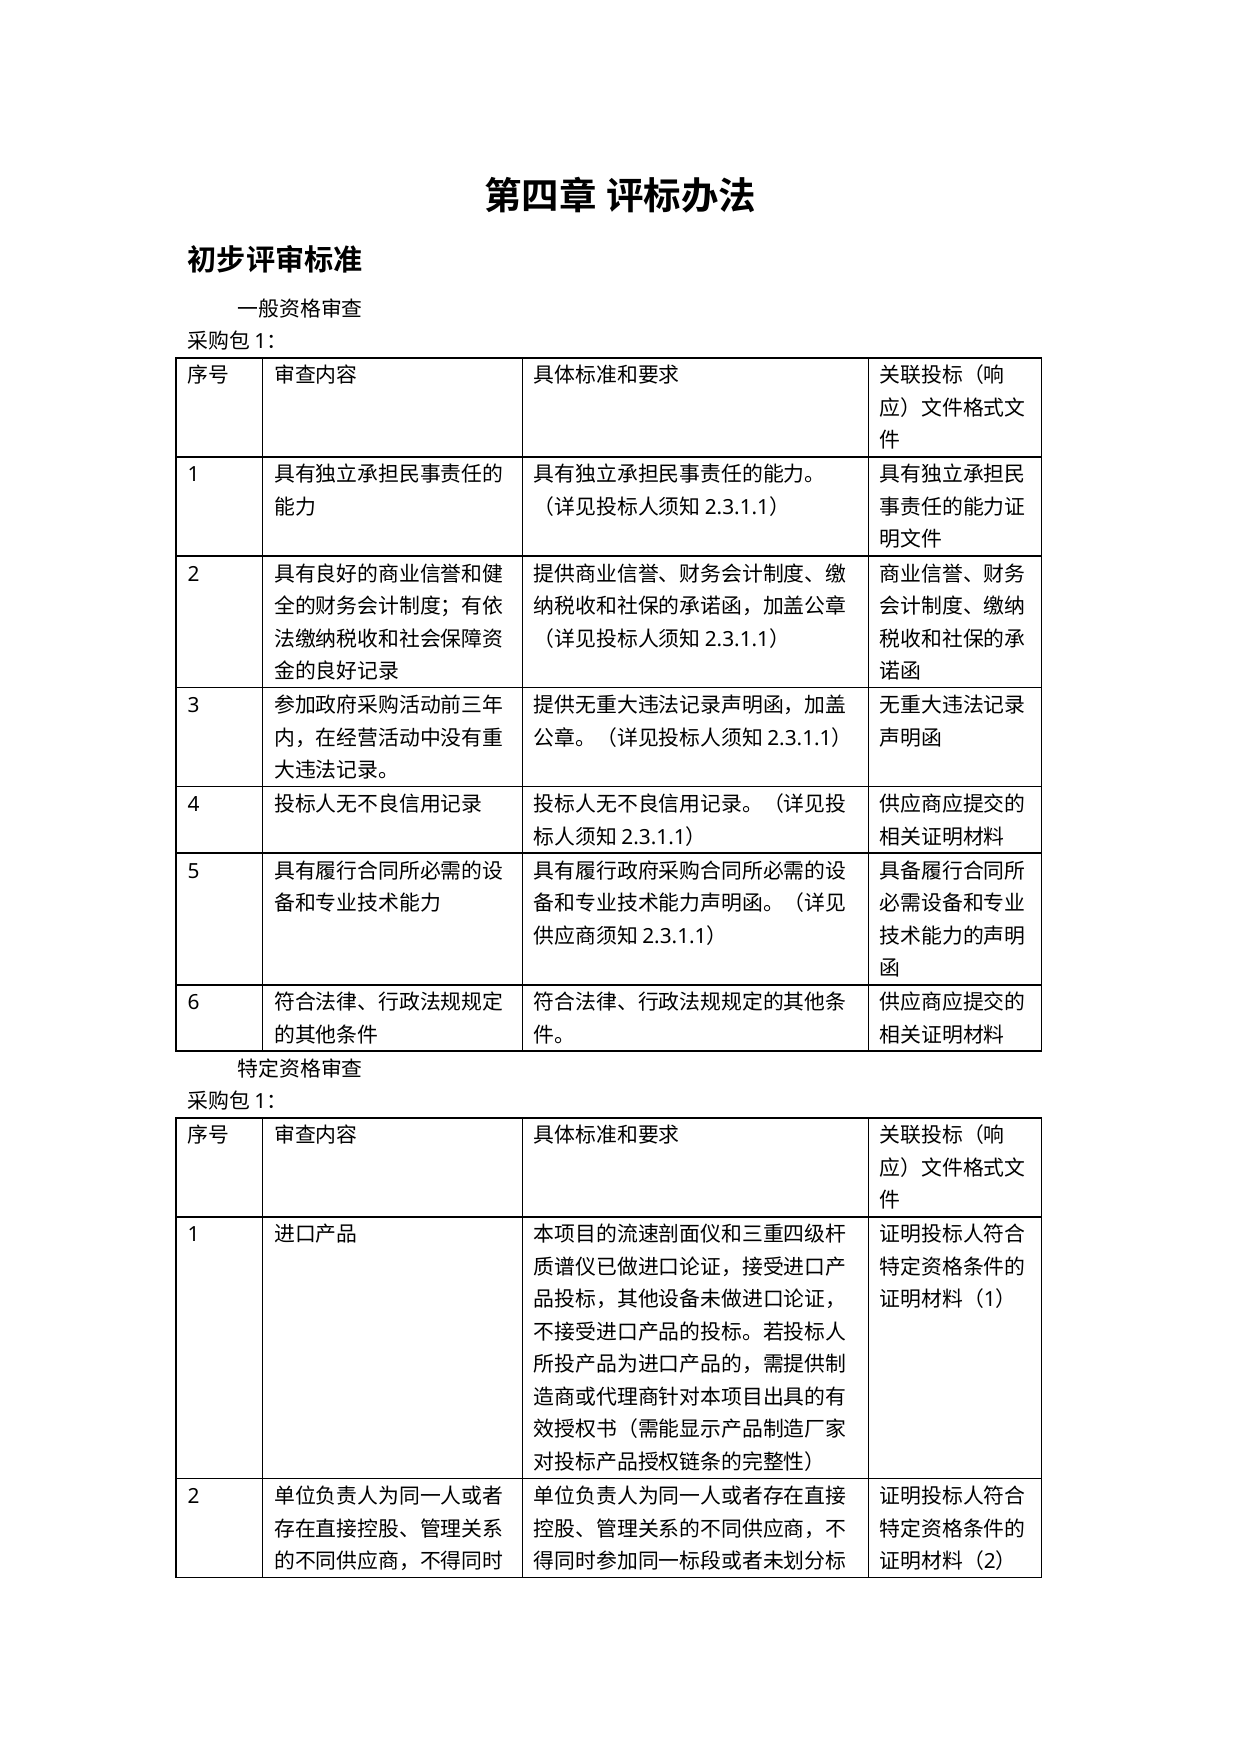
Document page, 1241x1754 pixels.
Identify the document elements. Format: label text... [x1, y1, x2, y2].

table_cell 供应商应提交的相关证明材料 [869, 986, 1041, 1050]
text 采购包1： [187, 1084, 1053, 1117]
text 采购包1： [187, 324, 1053, 357]
table_cell 符合法律、行政法规规定的其他条件。 [523, 986, 868, 1050]
table_cell 参加政府采购活动前三年内，在经营活动中没有重大违法记录。 [263, 688, 522, 786]
table_cell 6 [177, 986, 262, 1050]
text 特定资格审查 [187, 1052, 1053, 1084]
table_header 具体标准和要求 [523, 359, 868, 456]
table_cell 具备履行合同所必需设备和专业技术能力的声明函 [869, 854, 1041, 984]
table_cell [523, 1479, 868, 1577]
table_cell 本项目的流速剖面仪和三重四级杆质谱仪已做进口论证，接受进口产品投标，其他设备未做进口论证，不接受进口产品的投标。若投标人所投产品为进口产品的，需提供制造商或代理商针对本项目出具的有效授权书（需能显示产品制造厂家对投标产品授权链条的完整性） [523, 1218, 868, 1478]
table_header 审查内容 [263, 1119, 522, 1216]
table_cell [869, 1479, 1041, 1577]
table_cell 具有独立承担民事责任的能力 [263, 458, 522, 555]
table_cell 商业信誉、财务会计制度、缴纳税收和社保的承诺函 [869, 557, 1041, 687]
table_cell 投标人无不良信用记录 [263, 787, 522, 852]
table_cell 3 [177, 688, 262, 786]
table_header 关联投标（响应）文件格式文件 [869, 359, 1041, 456]
table_cell 具有独立承担民事责任的能力证明文件 [869, 458, 1041, 555]
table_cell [263, 1479, 522, 1577]
table_cell 具有良好的商业信誉和健全的财务会计制度；有依法缴纳税收和社会保障资金的良好记录 [263, 557, 522, 687]
table_cell 具有履行合同所必需的设备和专业技术能力 [263, 854, 522, 984]
table_header 具体标准和要求 [523, 1119, 868, 1216]
table_cell 具有履行政府采购合同所必需的设备和专业技术能力声明函。（详见供应商须知2.3.1.1） [523, 854, 868, 984]
table_cell 提供无重大违法记录声明函，加盖公章。（详见投标人须知2.3.1.1） [523, 688, 868, 786]
table_cell 5 [177, 854, 262, 984]
text 第四章 评标办法 [187, 162, 1053, 227]
table_header 关联投标（响应）文件格式文件 [869, 1119, 1041, 1216]
table_cell 投标人无不良信用记录。（详见投标人须知2.3.1.1） [523, 787, 868, 852]
table_cell 4 [177, 787, 262, 852]
table_cell 2 [177, 1479, 262, 1577]
table_header 序号 [177, 359, 262, 456]
table_cell 1 [177, 458, 262, 555]
table_cell 具有独立承担民事责任的能力。（详见投标人须知2.3.1.1） [523, 458, 868, 555]
table_cell 提供商业信誉、财务会计制度、缴纳税收和社保的承诺函，加盖公章（详见投标人须知2.3.1.1） [523, 557, 868, 687]
table_cell 2 [177, 557, 262, 687]
table_cell 进口产品 [263, 1218, 522, 1478]
text 一般资格审查 [187, 292, 1053, 324]
table_cell 证明投标人符合特定资格条件的证明材料（1） [869, 1218, 1041, 1478]
table_header 审查内容 [263, 359, 522, 456]
table_header 序号 [177, 1119, 262, 1216]
text 初步评审标准 [187, 227, 1053, 292]
table_cell 供应商应提交的相关证明材料 [869, 787, 1041, 852]
table_cell 无重大违法记录声明函 [869, 688, 1041, 786]
table_cell 1 [177, 1218, 262, 1478]
table_cell 符合法律、行政法规规定的其他条件 [263, 986, 522, 1050]
